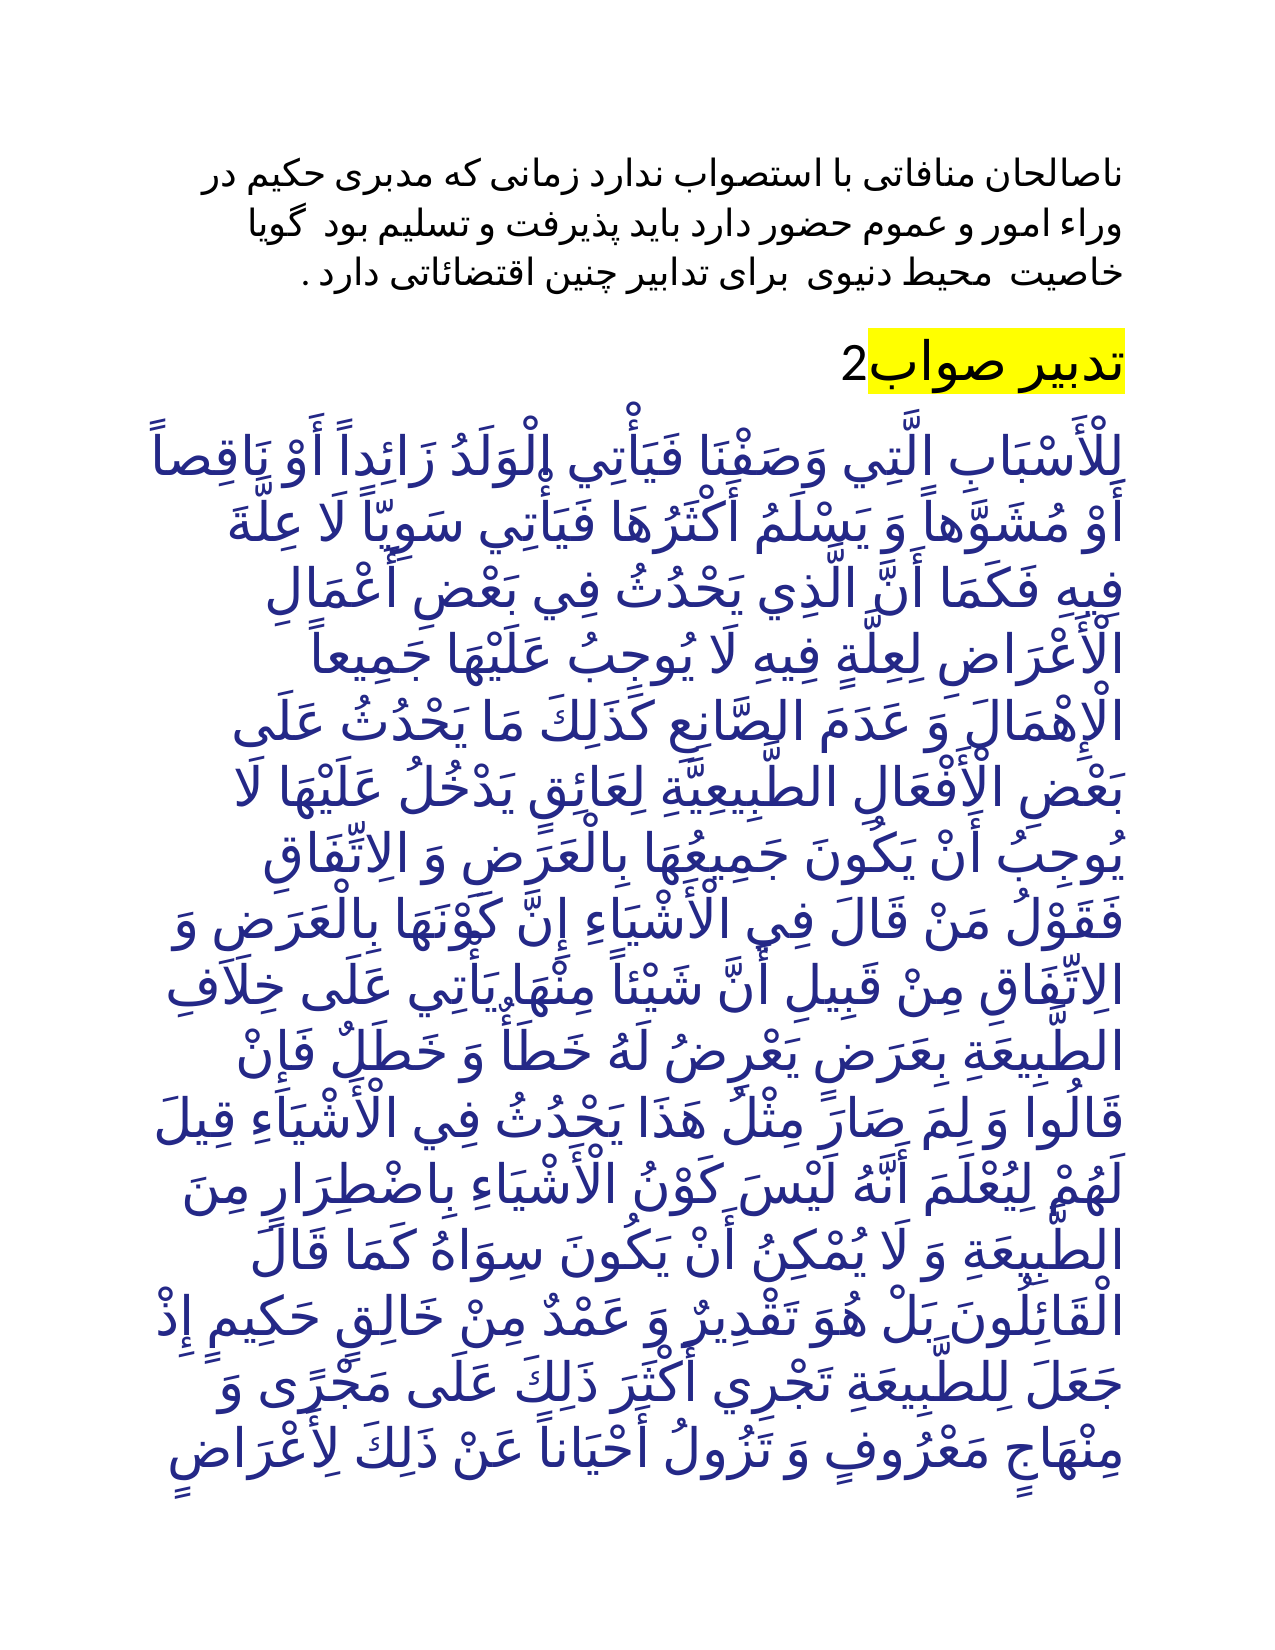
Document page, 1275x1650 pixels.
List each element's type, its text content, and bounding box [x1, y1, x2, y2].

text از اخبار هم که مجموعه فرمایشات امام صادق ع در توحید مفضل و مصباح الشریعه استفاده میشود که ربوبیت خداوند در تدابیر و تقادیر و ارادات خود صائب است و بر بندگان واجب است که از این مدل ربوبی اقتباس نمایند و در مجموع دال بر وجوب استصواب امور در تدابیر هستند . ( والله العالم) و حال به باقی اخبار باب می پردازیم که علاوه بر طریقیت به تکلیف موضوعیت در تبرک و تعلم دارند و مدیریت اسلامی را یاد میدهند. در نوبت قبل از این اخبار آموختیم که در تدابیر استصوابی وجود نقائص و نواقص ،آفات و بلایا و کاستی ها طبیعی و لازم و عبر ت آموز و مبتنی بر حکمت است . و نیز تاخیر در پاداش و عقوبت صالحان و ناصالحان منافاتی با استصواب ندارد زمانی که مدبری حکیم در وراء امور و عموم حضور دارد باید پذیرفت و تسلیم بود گویا خاصیت محیط دنیوی برای تدابیر چنین اقتضائاتی دارد . [150, 150, 1125, 295]
text تدبیر صواب2 [150, 328, 868, 394]
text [150, 423, 1125, 1481]
